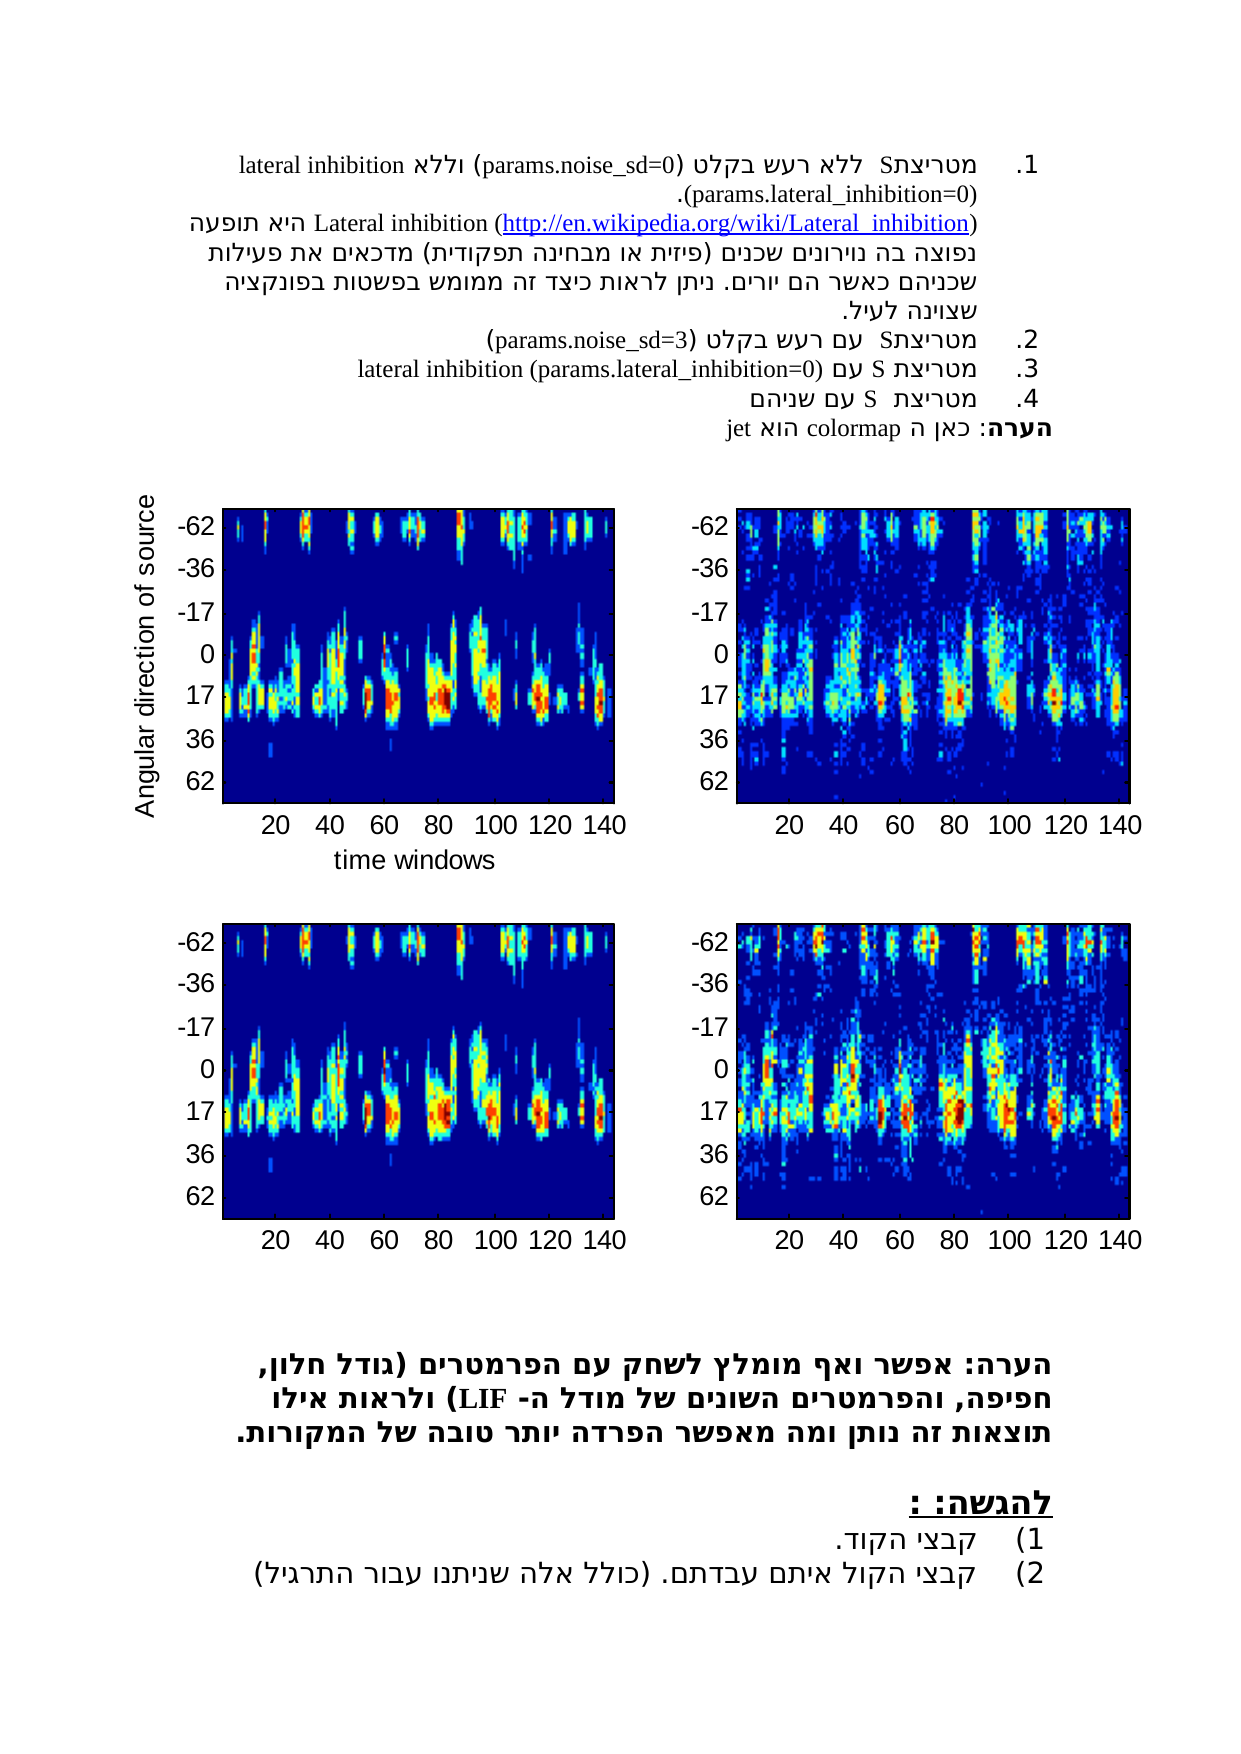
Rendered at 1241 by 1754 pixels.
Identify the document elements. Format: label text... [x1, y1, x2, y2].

text Lateral inhibition (http://en.wikipedia.org/wiki/Lateral_inhibition) היא תופעה נפוצה בה נוירונים שכנים (פיזית או מבחינה תפקודית) מדכאים את פעילות שכניהם כאשר הם יורים. ניתן לראות כיצד זה ממומש בפשטות בפונקציה שצוינה לעיל. [187, 208, 978, 325]
list מטריצת S עם lateral inhibition (params.lateral_inhibition=0) [187, 354, 1015, 384]
text הערה: אפשר ואף מומלץ לשחק עם הפרמטרים (גודל חלון, חפיפה, והפרמטרים השונים של מודל ה- LIF) ולראות אילו תוצאות זה נותן ומה מאפשר הפרדה יותר טובה של המקורות. [187, 1347, 1053, 1449]
list מטריצתS ללא רעש בקלט (params.noise_sd=0) וללא lateral inhibition (params.lateral_inhibition=0). [187, 150, 1015, 208]
text הערה: כאן ה colormap הוא jet [187, 413, 1053, 442]
list קבצי הקוד. [187, 1522, 1015, 1556]
text להגשה: : [187, 1483, 1053, 1522]
list קבצי הקול איתם עבדתם. (כולל אלה שניתנו עבור התרגיל) [187, 1556, 1015, 1590]
list מטריצת S עם שניהם [187, 384, 1015, 413]
list מטריצתS עם רעש בקלט (params.noise_sd=3) [187, 325, 1015, 354]
